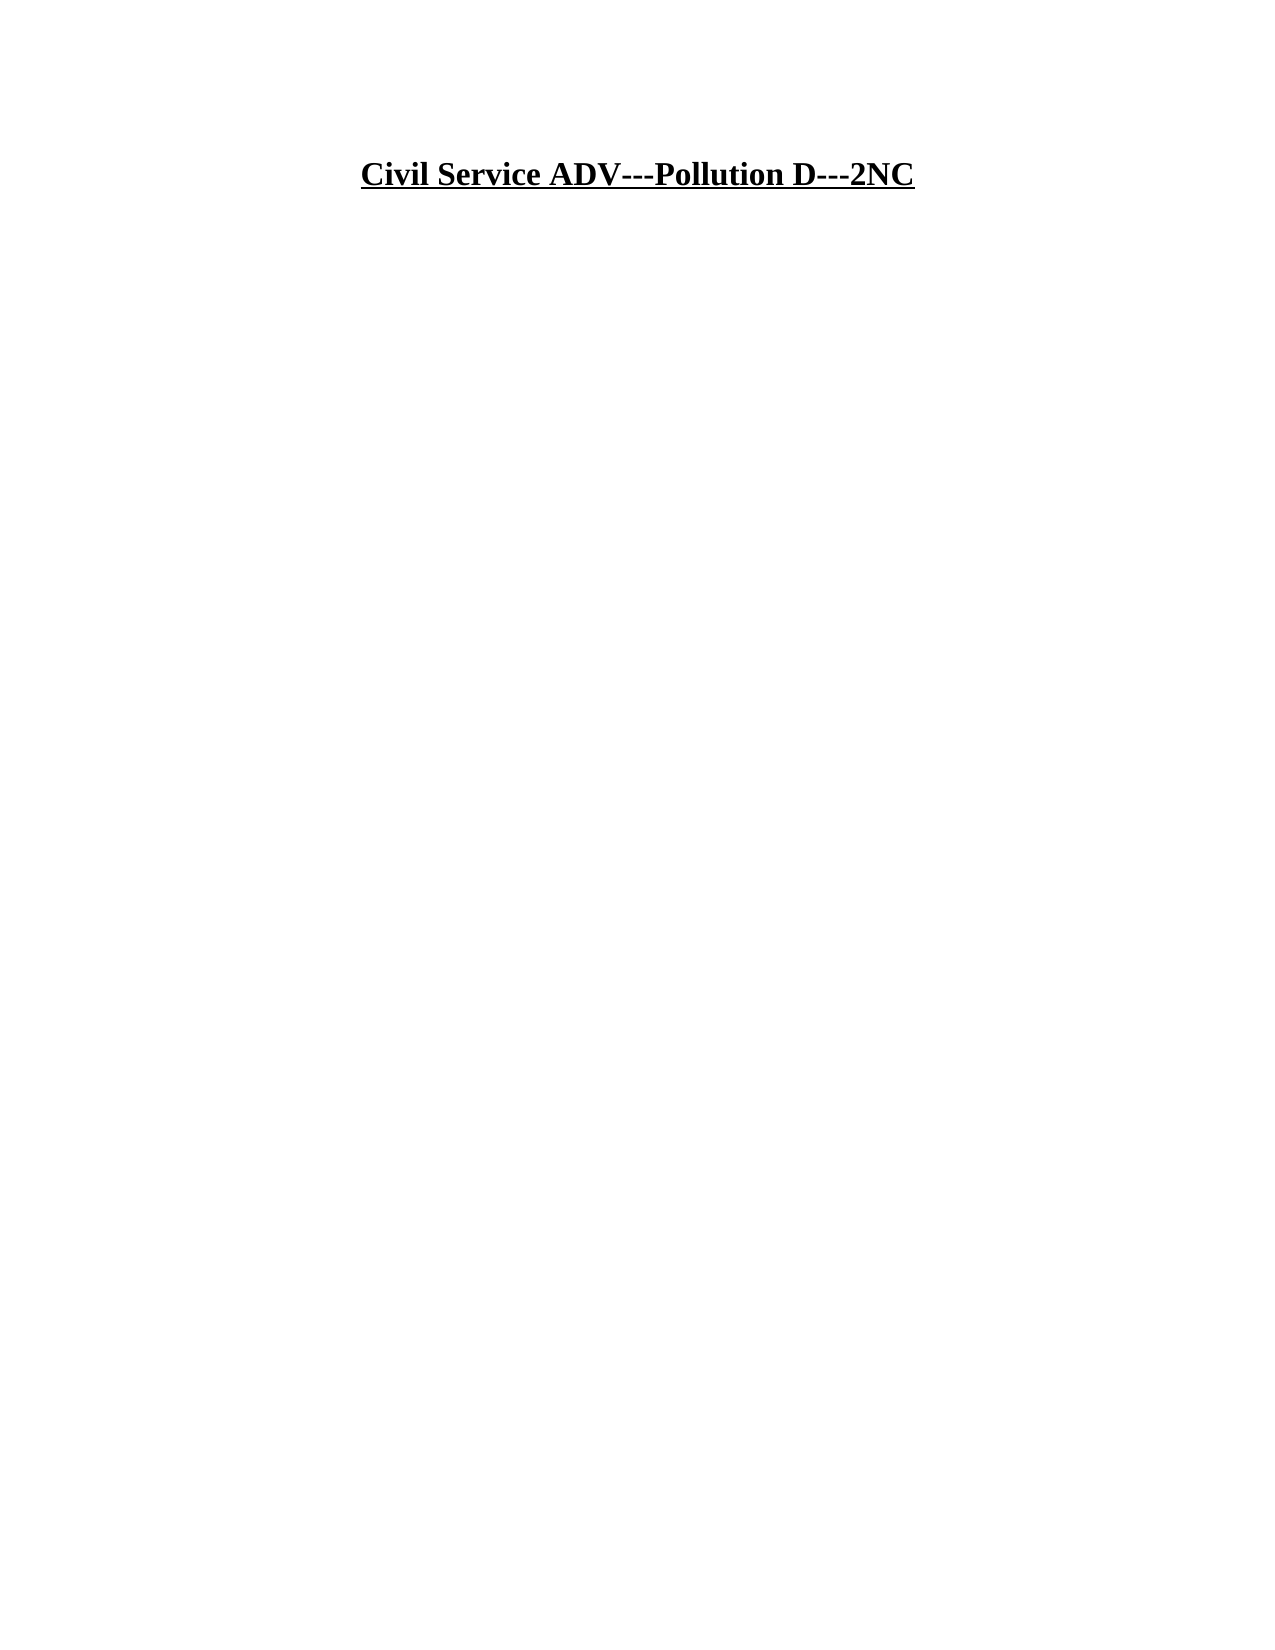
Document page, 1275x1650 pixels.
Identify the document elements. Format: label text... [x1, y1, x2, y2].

subtitle Civil Service ADV---Pollution D---2NC [150, 154, 1125, 192]
